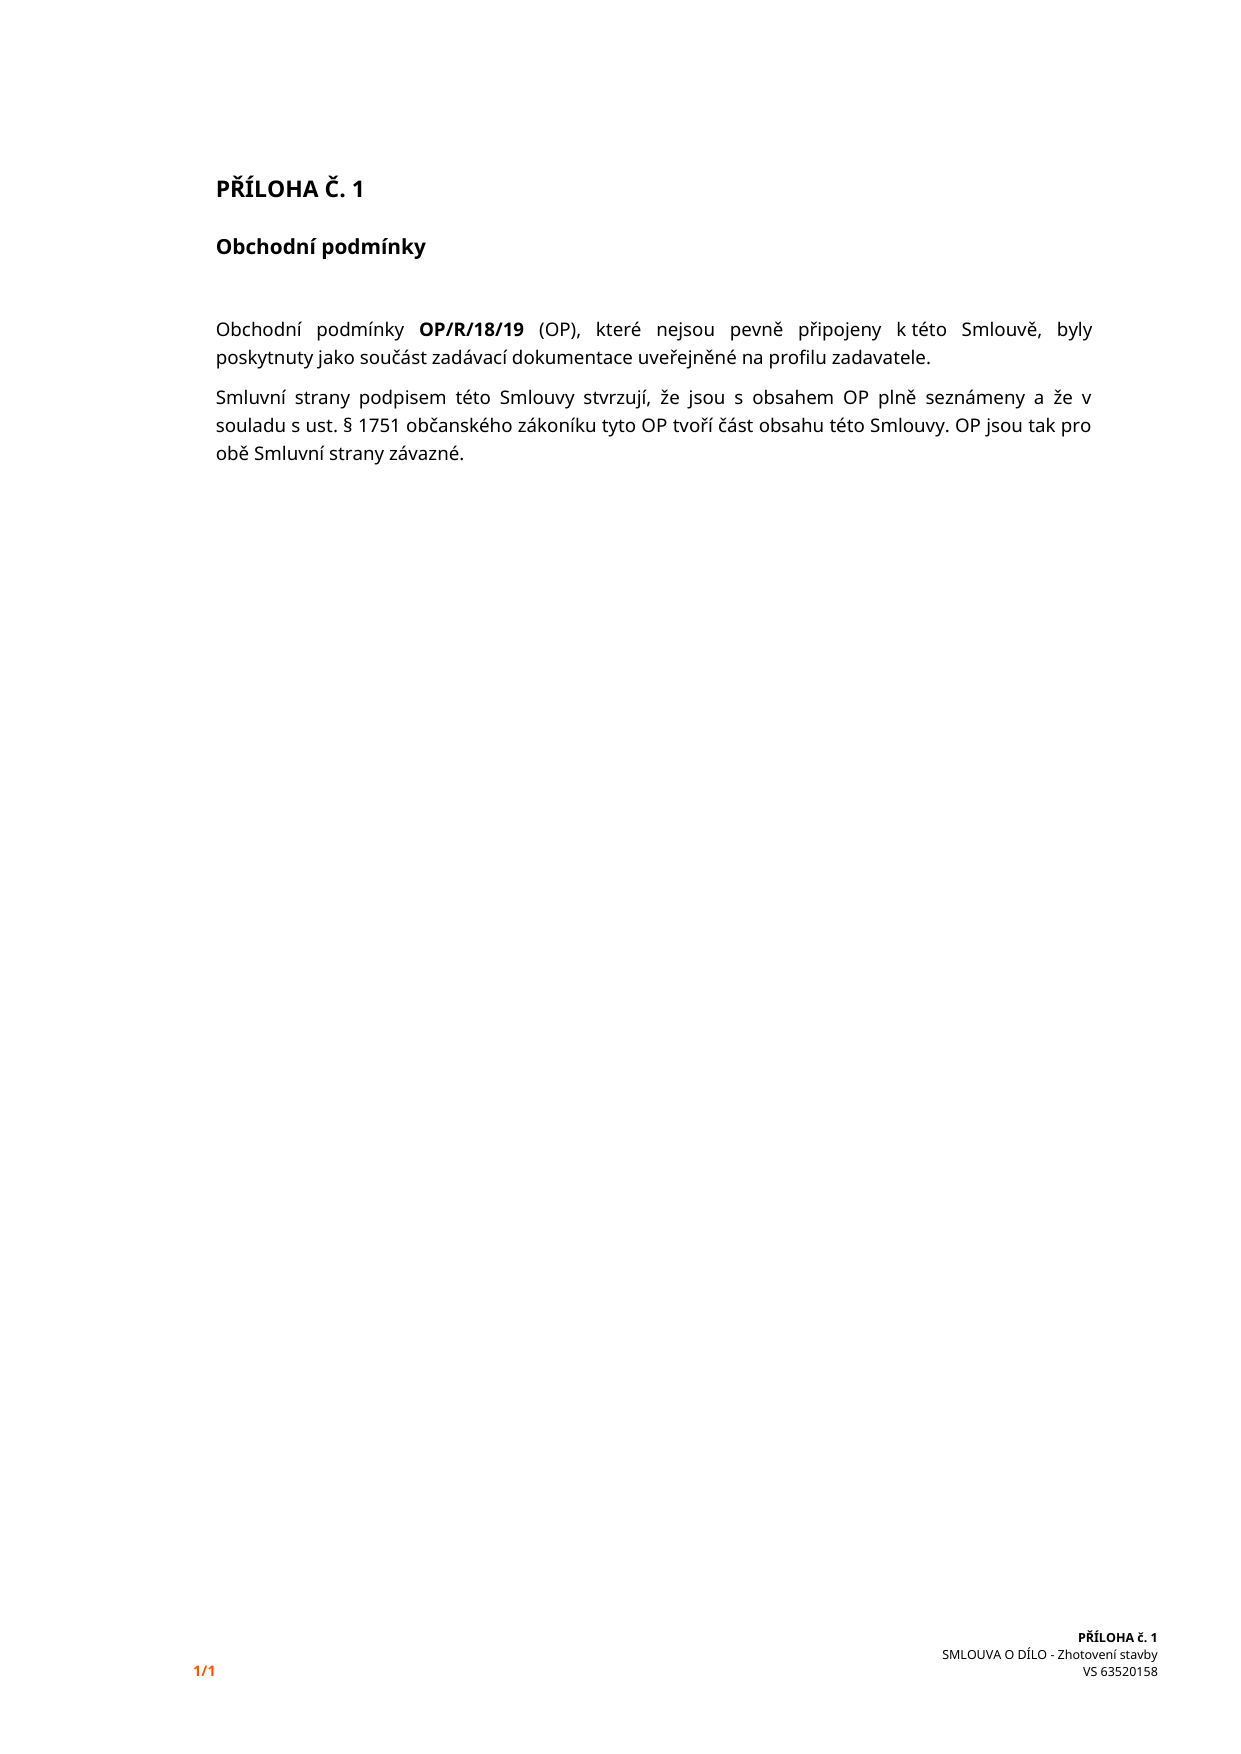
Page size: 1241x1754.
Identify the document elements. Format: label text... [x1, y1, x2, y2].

text Smluvní strany podpisem této Smlouvy stvrzují, že jsou s obsahem OP plně seznámeny a že v souladu s ust. § 1751 občanského zákoníku tyto OP tvoří část obsahu této Smlouvy. OP jsou tak pro obě Smluvní strany závazné. [216, 385, 1093, 466]
text Obchodní podmínky OP/R/18/19 (OP), které nejsou pevně připojeny k této Smlouvě, byly poskytnuty jako součást zadávací dokumentace uveřejněné na profilu zadavatele. [216, 316, 1093, 370]
text Obchodní podmínky [216, 232, 1093, 260]
text Příloha č. 1 [216, 172, 1093, 204]
